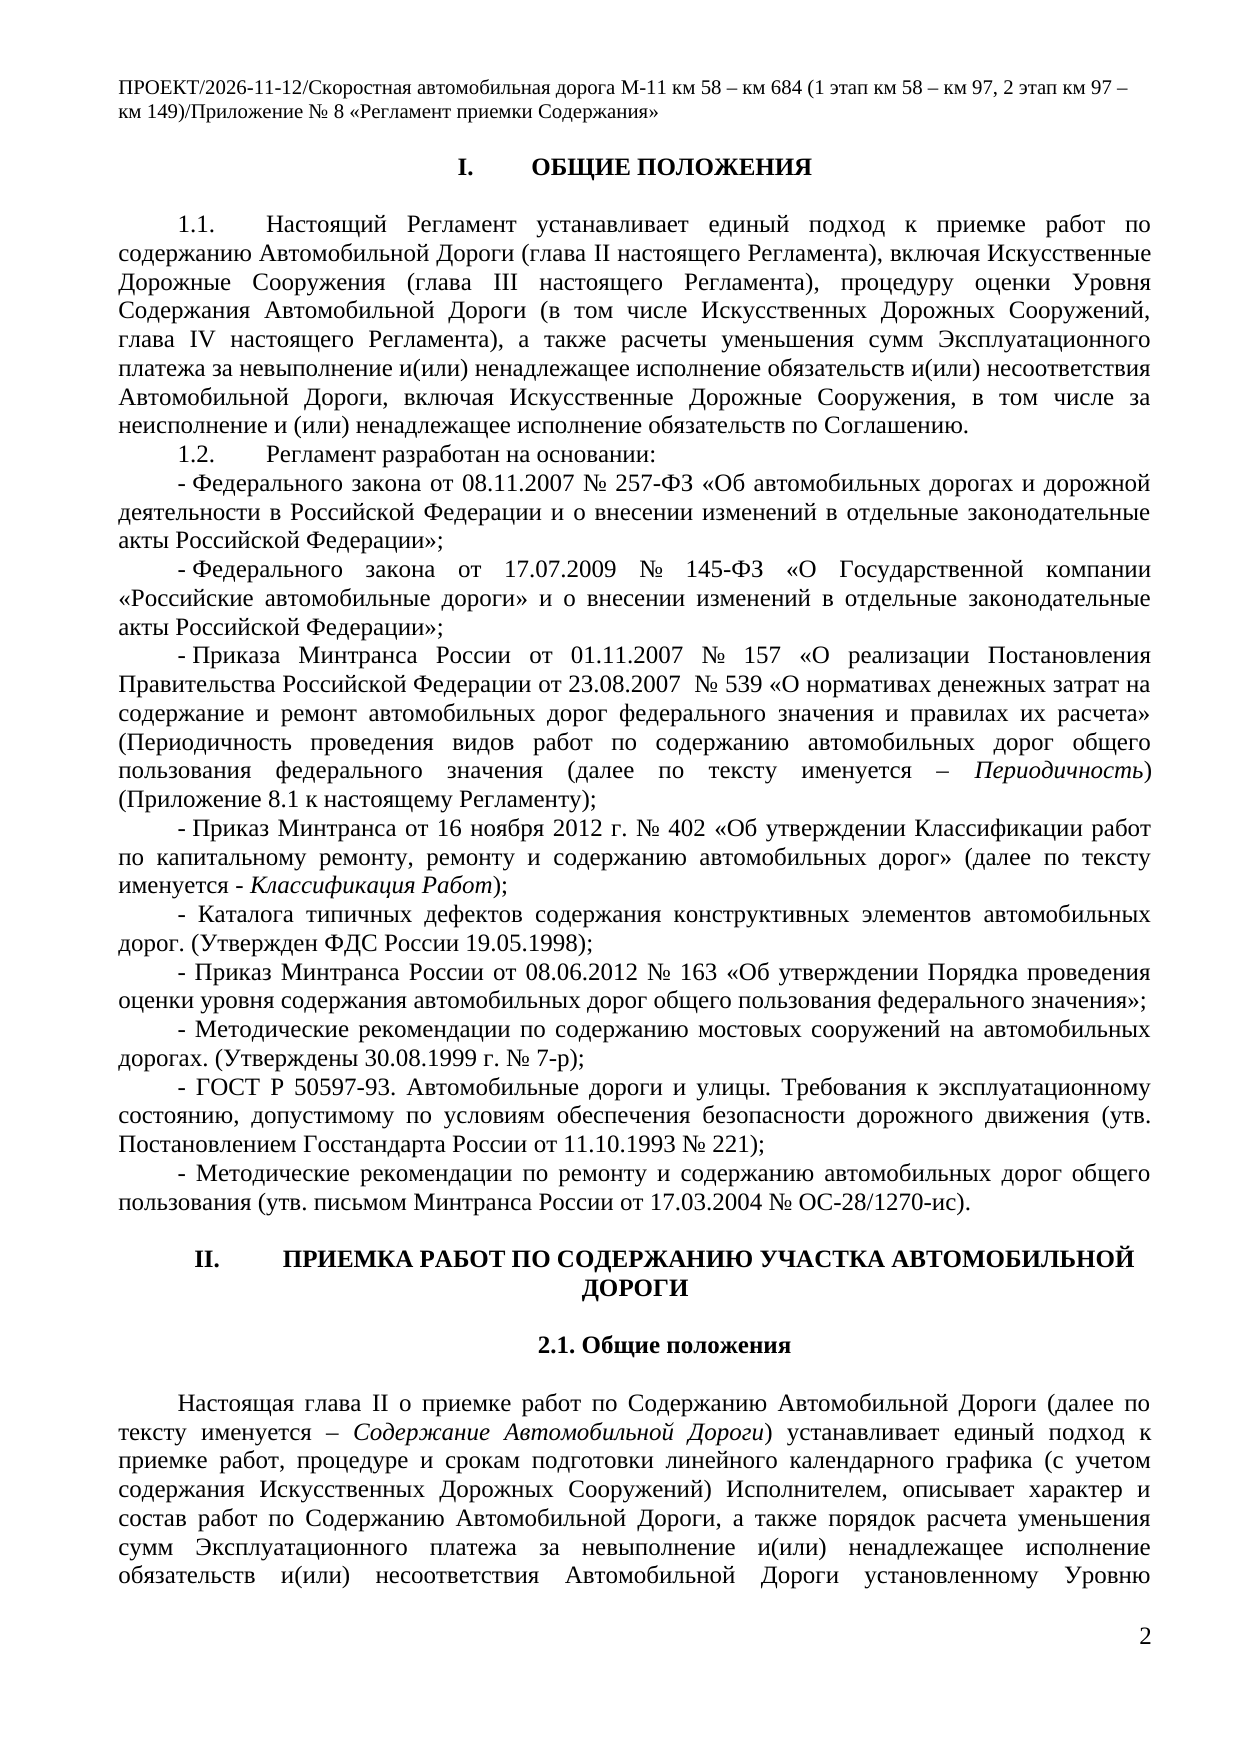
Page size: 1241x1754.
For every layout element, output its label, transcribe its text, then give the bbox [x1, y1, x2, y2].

text - Методические рекомендации по ремонту и содержанию автомобильных дорог общего пользования (утв. письмом Минтранса России от 17.03.2004 № ОС-28/1270-ис). [118, 1158, 1152, 1216]
list Настоящий Регламент устанавливает единый подход к приемке работ по содержанию Автомобильной Дороги (глава II настоящего Регламента), включая Искусственные Дорожные Сооружения (глава III настоящего Регламента), процедуру оценки Уровня Содержания Автомобильной Дороги (в том числе Искусственных Дорожных Сооружений, глава IV настоящего Регламента), а также расчеты уменьшения сумм Эксплуатационного платежа за невыполнение и(или) ненадлежащее исполнение обязательств и(или) несоответствия Автомобильной Дороги, включая Искусственные Дорожные Сооружения, в том числе за неисполнение и (или) ненадлежащее исполнение обязательств по Соглашению. [118, 209, 1152, 439]
list Федерального закона от 08.11.2007 № 257-ФЗ «Об автомобильных дорогах и дорожной деятельности в Российской Федерации и о внесении изменений в отдельные законодательные акты Российской Федерации»; [118, 468, 1152, 554]
text 2.1. Общие положения [118, 1331, 1152, 1359]
list ОБЩИЕ ПОЛОЖЕНИЯ [118, 152, 1152, 181]
text - ГОСТ Р 50597-93. Автомобильные дороги и улицы. Требования к эксплуатационному состоянию, допустимому по условиям обеспечения безопасности дорожного движения (утв. Постановлением Госстандарта России от 11.10.1993 № 221); [118, 1072, 1152, 1158]
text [118, 1388, 1152, 1589]
list Приказа Минтранса России от 01.11.2007 № 157 «О реализации Постановления Правительства Российской Федерации от 23.08.2007 № 539 «О нормативах денежных затрат на содержание и ремонт автомобильных дорог федерального значения и правилах их расчета» (Периодичность проведения видов работ по содержанию автомобильных дорог общего пользования федерального значения (далее по тексту именуется – Периодичность) (Приложение 8.1 к настоящему Регламенту); [118, 641, 1152, 813]
list ПРИЕМКА РАБОТ ПО СОДЕРЖАНИЮ УЧАСТКА АВТОМОБИЛЬНОЙ ДОРОГИ [118, 1244, 1152, 1302]
text - Приказ Минтранса России от 08.06.2012 № 163 «Об утверждении Порядка проведения оценки уровня содержания автомобильных дорог общего пользования федерального значения»; [118, 957, 1152, 1014]
list Регламент разработан на основании: [118, 439, 1152, 468]
list Приказ Минтранса от 16 ноября 2012 г. № 402 «Об утверждении Классификации работ по капитальному ремонту, ремонту и содержанию автомобильных дорог» (далее по тексту именуется - Классификация Работ); [118, 813, 1152, 899]
list Федерального закона от 17.07.2009 № 145-ФЗ «О Государственной компании «Российские автомобильные дороги» и о внесении изменений в отдельные законодательные акты Российской Федерации»; [118, 554, 1152, 641]
text - Методические рекомендации по содержанию мостовых сооружений на автомобильных дорогах. (Утверждены 30.08.1999 г. № 7-р); [118, 1014, 1152, 1072]
text - Каталога типичных дефектов содержания конструктивных элементов автомобильных дорог. (Утвержден ФДС России 19.05.1998); [118, 899, 1152, 957]
